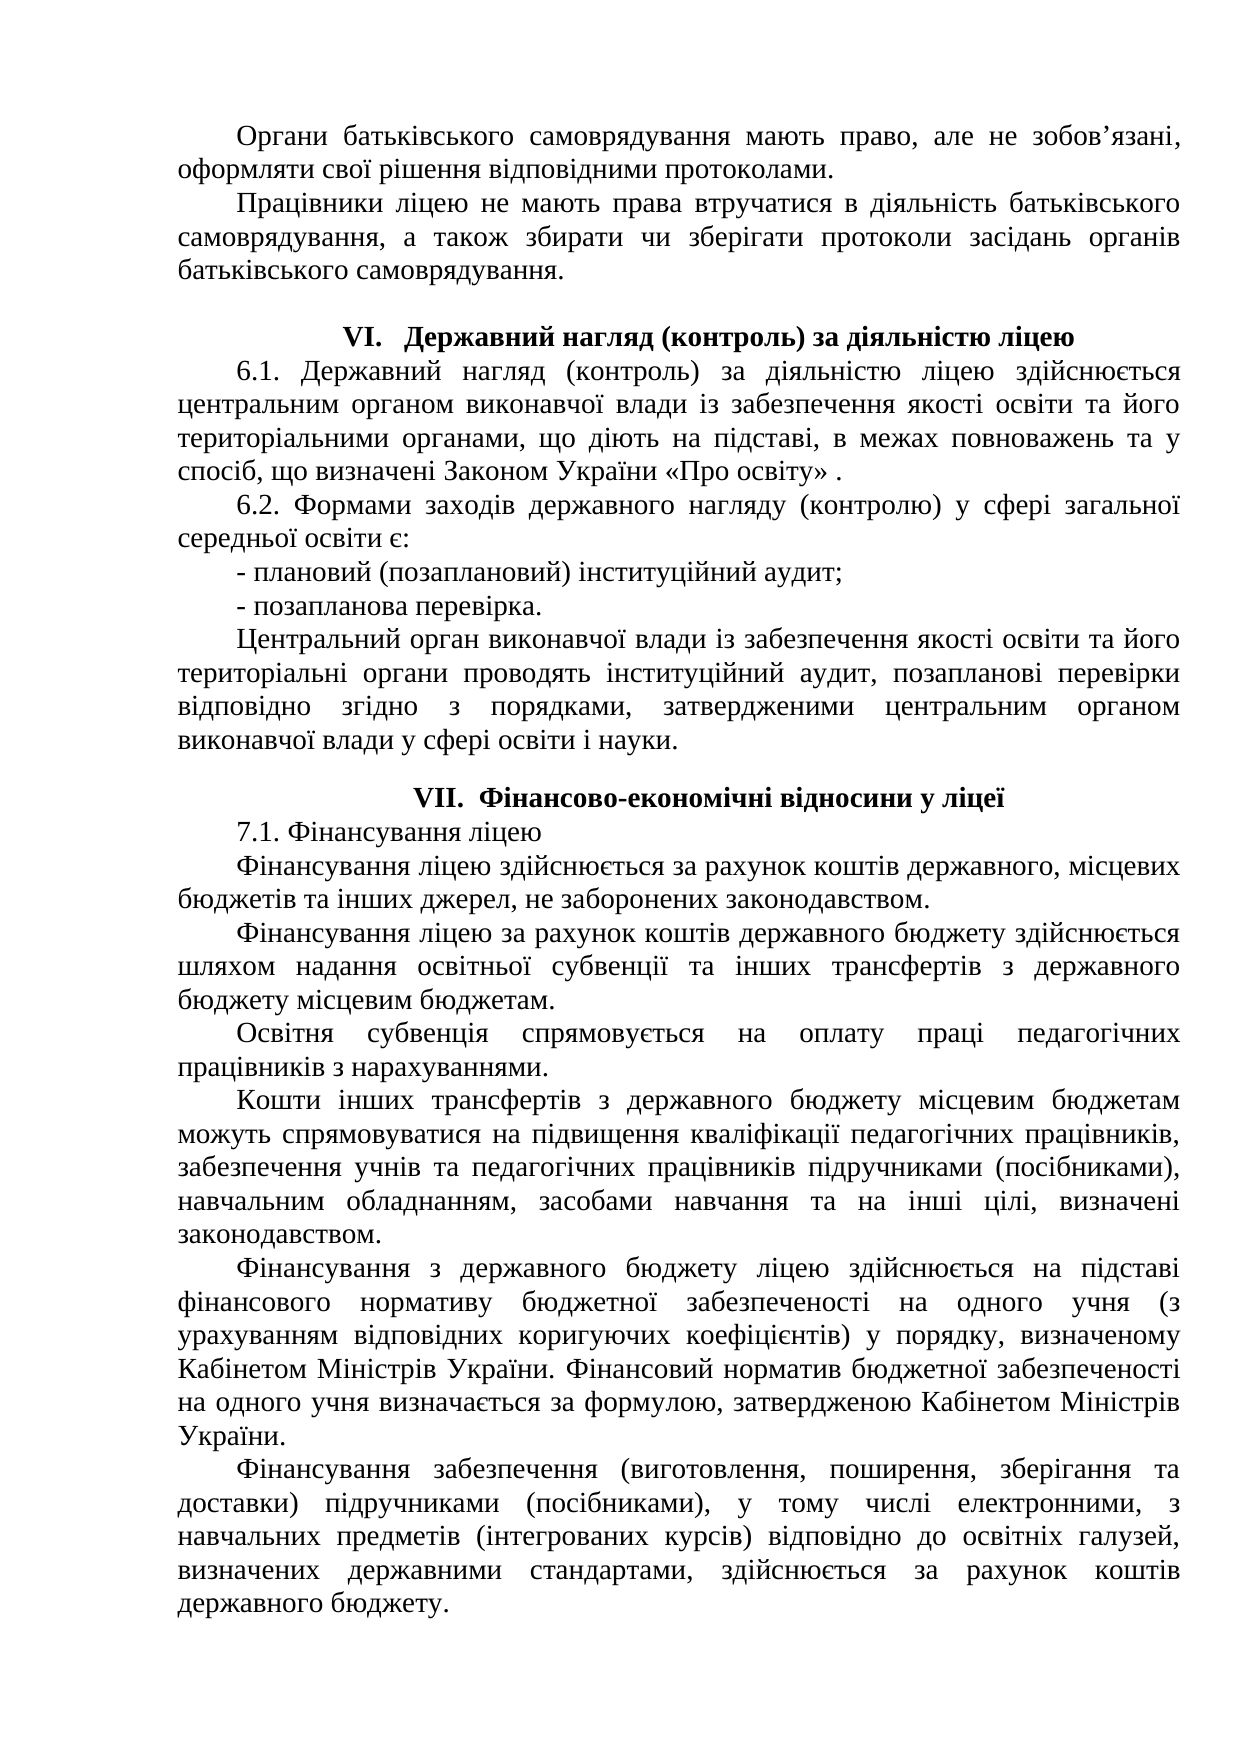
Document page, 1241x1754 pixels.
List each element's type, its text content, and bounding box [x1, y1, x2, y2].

text Фінансування ліцею здійснюється за рахунок коштів державного, місцевих бюджетів та інших джерел, не заборонених законодавством. [177, 848, 1181, 915]
text VI. Державний нагляд (контроль) за діяльністю ліцею [177, 319, 1181, 353]
text Освітня субвенція спрямовується на оплату праці педагогічних працівників з нарахуваннями. [177, 1015, 1181, 1082]
text VII. Фінансово-економічні відносини у ліцеї [177, 781, 1181, 814]
text Органи батьківського самоврядування мають право, але не зобов’язані, оформляти свої рішення відповідними протоколами. [177, 118, 1181, 185]
text 6.2. Формами заходів державного нагляду (контролю) у сфері загальної середньої освіти є: [177, 487, 1181, 554]
text Фінансування з державного бюджету ліцею здійснюється на підставі фінансового нормативу бюджетної забезпеченості на одного учня (з урахуванням відповідних коригуючих коефіцієнтів) у порядку, визначеному Кабінетом Міністрів України. Фінансовий норматив бюджетної забезпеченості на одного учня визначається за формулою, затвердженою Кабінетом Міністрів України. [177, 1250, 1181, 1451]
text - плановий (позаплановий) інституційний аудит; [177, 554, 1181, 588]
text 7.1. Фінансування ліцею [177, 814, 1181, 848]
text Центральний орган виконавчої влади із забезпечення якості освіти та його територіальні органи проводять інституційний аудит, позапланові перевірки відповідно згідно з порядками, затвердженими центральним органом виконавчої влади у сфері освіти і науки. [177, 621, 1181, 755]
text Фінансування забезпечення (виготовлення, поширення, зберігання та доставки) підручниками (посібниками), у тому числі електронними, з навчальних предметів (інтегрованих курсів) відповідно до освітніх галузей, визначених державними стандартами, здійснюється за рахунок коштів державного бюджету. [177, 1451, 1181, 1619]
text 6.1. Державний нагляд (контроль) за діяльністю ліцею здійснюється центральним органом виконавчої влади із забезпечення якості освіти та його територіальними органами, що діють на підставі, в межах повноважень та у спосіб, що визначені Законом України «Про освіту» . [177, 353, 1181, 487]
text Фінансування ліцею за рахунок коштів державного бюджету здійснюється шляхом надання освітньої субвенції та інших трансфертів з державного бюджету місцевим бюджетам. [177, 915, 1181, 1015]
text Кошти інших трансфертів з державного бюджету місцевим бюджетам можуть спрямовуватися на підвищення кваліфікації педагогічних працівників, забезпечення учнів та педагогічних працівників підручниками (посібниками), навчальним обладнанням, засобами навчання та на інші цілі, визначені законодавством. [177, 1082, 1181, 1250]
text Працівники ліцею не мають права втручатися в діяльність батьківського самоврядування, а також збирати чи зберігати протоколи засідань органів батьківського самоврядування. [177, 185, 1181, 286]
text - позапланова перевірка. [177, 588, 1181, 621]
